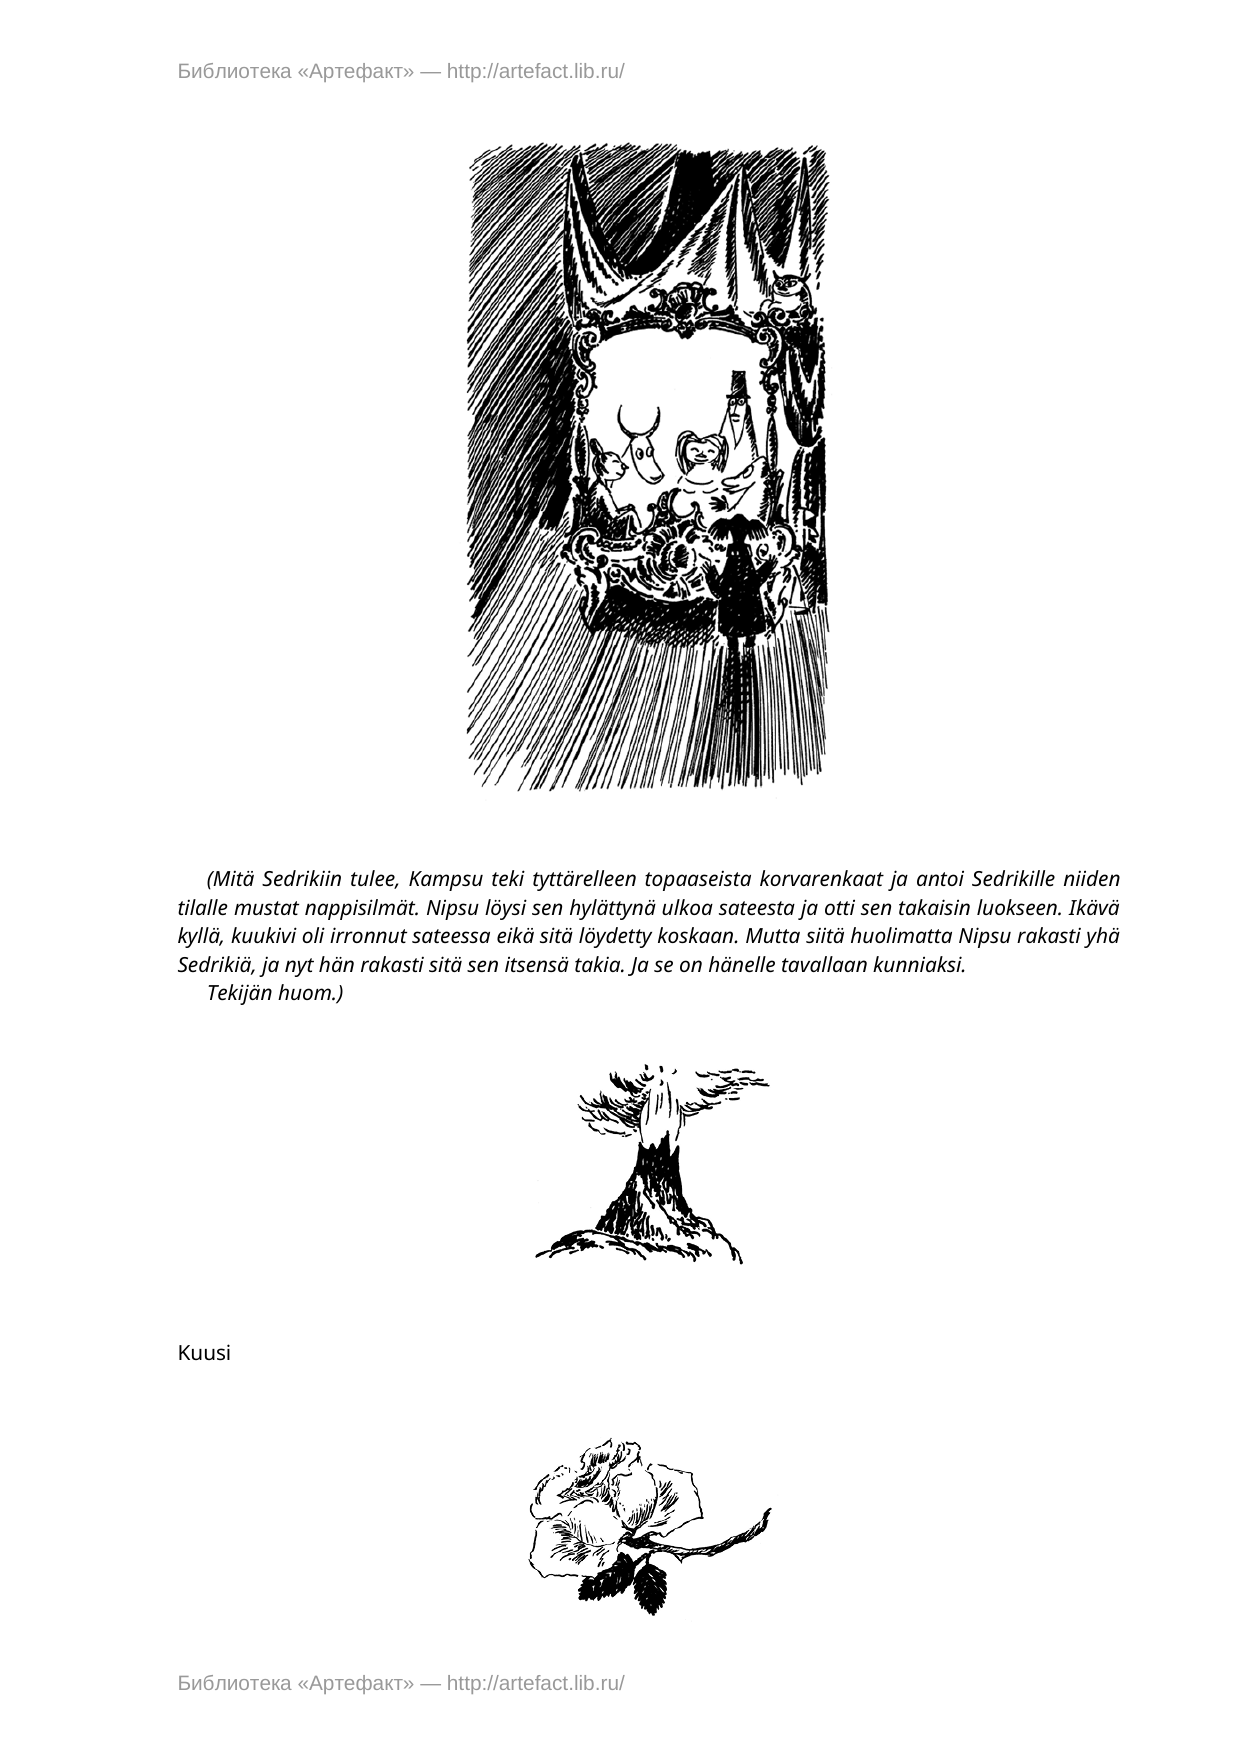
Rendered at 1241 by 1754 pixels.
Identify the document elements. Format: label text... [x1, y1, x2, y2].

text Tekijän huom.) [177, 978, 1122, 1007]
picture [511, 1035, 789, 1281]
text Kuusi [177, 1338, 1122, 1366]
text (Mitä Sedrikiin tulee, Kampsu teki tyttärelleen topaaseista korvarenkaat ja antoi Sedrikille niiden tilalle mustat nappisilmät. Nipsu löysi sen hylättynä ulkoa sateesta ja otti sen takaisin luokseen. Ikävä kyllä, kuukivi oli irronnut sateessa eikä sitä löydetty koskaan. Mutta siitä huolimatta Nipsu rakasti yhä Sedrikiä, ja nyt hän rakasti sitä sen itsensä takia. Ja se on hänelle tavallaan kunniaksi. [177, 864, 1122, 978]
picture [513, 1423, 787, 1626]
picture [393, 118, 906, 808]
